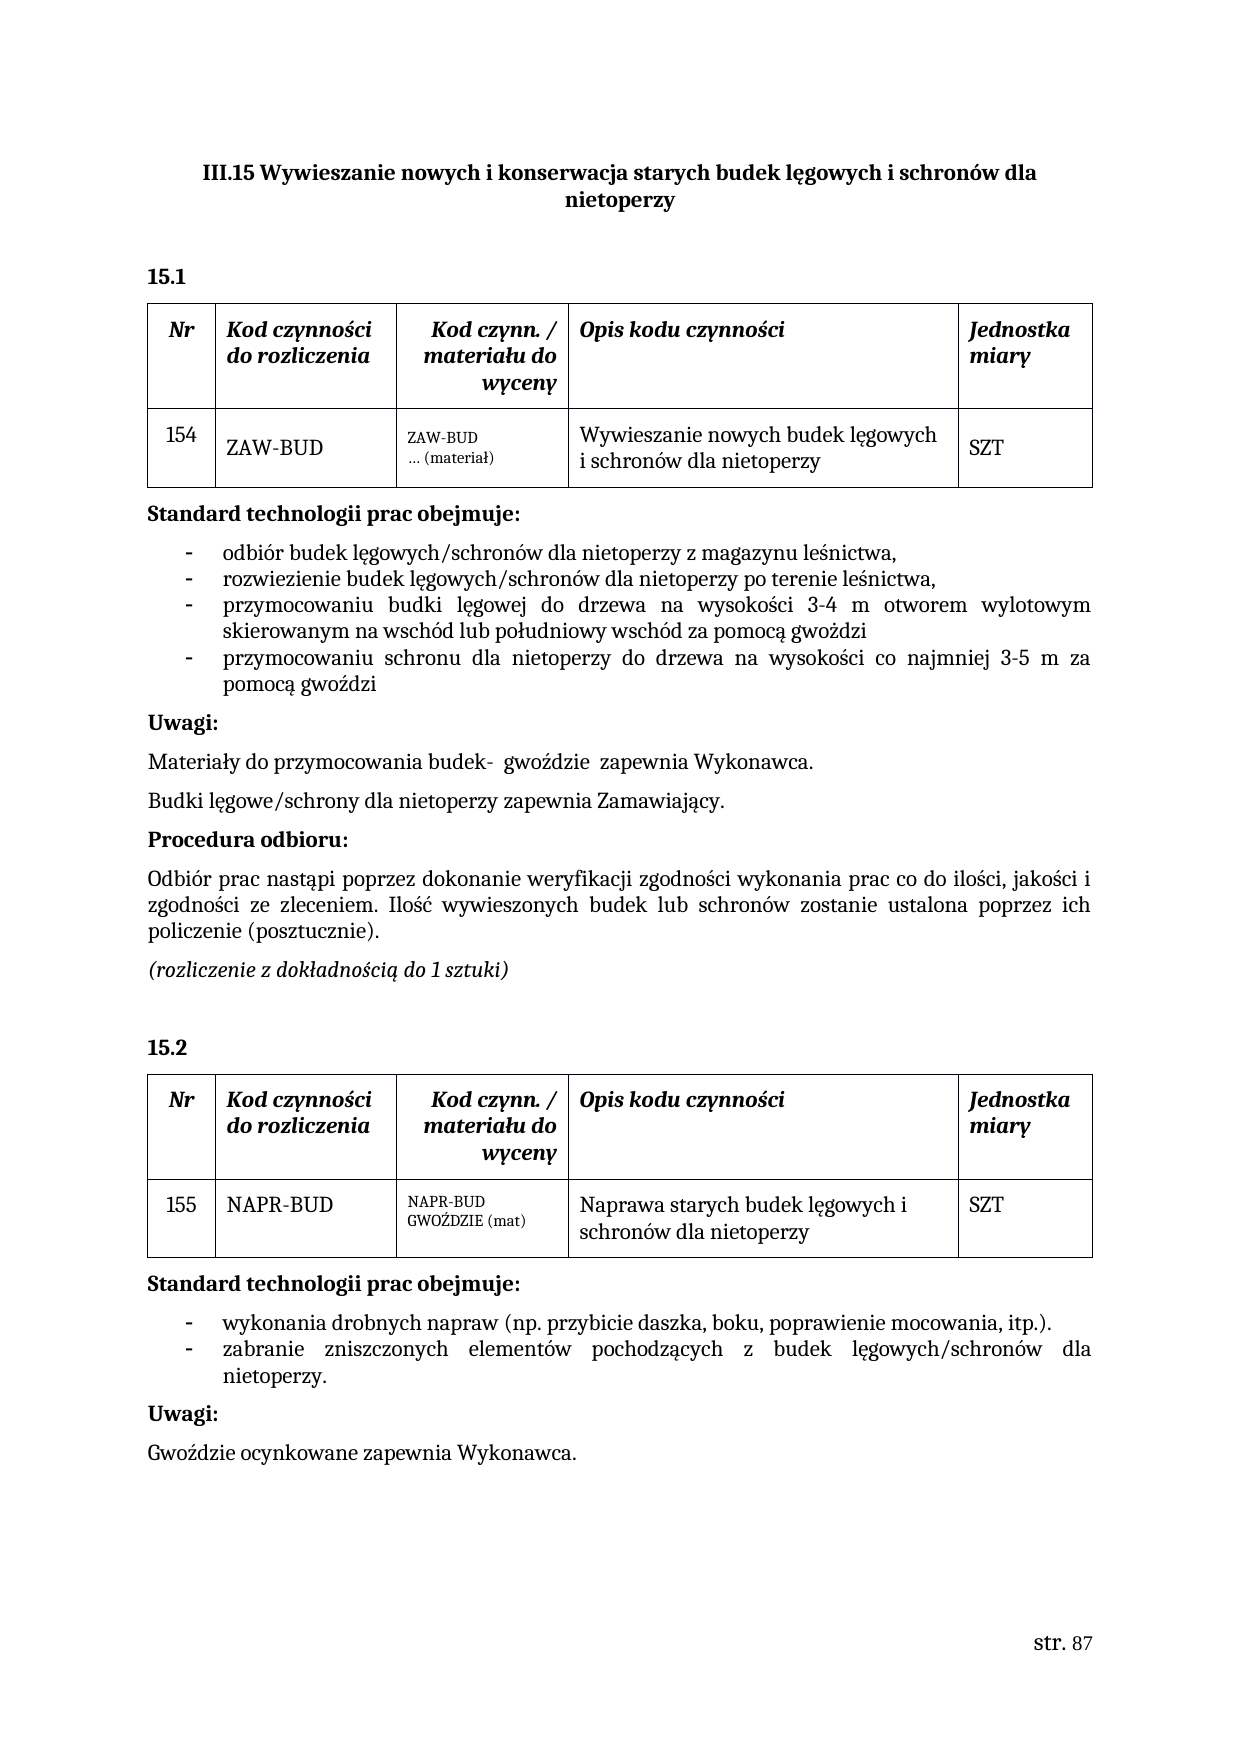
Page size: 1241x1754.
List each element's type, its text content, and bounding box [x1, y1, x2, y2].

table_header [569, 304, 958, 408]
list przymocowaniu schronu dla nietoperzy do drzewa na wysokości co najmniej 3-5 m za pomocą gwoździ [185, 645, 1093, 697]
list przymocowaniu budki lęgowej do drzewa na wysokości 3-4 m otworem wylotowym skierowanym na wschód lub południowy wschód za pomocą gwożdzi [185, 592, 1093, 645]
text III.15 Wywieszanie nowych i konserwacja starych budek lęgowych i schronów dla nietoperzy [148, 160, 1093, 213]
list rozwiezienie budek lęgowych/schronów dla nietoperzy po terenie leśnictwa, [185, 566, 1093, 592]
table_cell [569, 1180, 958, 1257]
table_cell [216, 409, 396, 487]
text Standard technologii prac obejmuje: [148, 500, 1093, 527]
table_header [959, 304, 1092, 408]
list zabranie zniszczonych elementów pochodzących z budek lęgowych/schronów dla nietoperzy. [185, 1336, 1093, 1389]
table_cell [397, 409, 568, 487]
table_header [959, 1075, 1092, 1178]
list wykonania drobnych napraw (np. przybicie daszka, boku, poprawienie mocowania, itp.). [185, 1310, 1093, 1336]
text (rozliczenie z dokładnością do 1 sztuki) [148, 957, 1093, 983]
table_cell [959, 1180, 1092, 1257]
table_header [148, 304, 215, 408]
text Budki lęgowe/schrony dla nietoperzy zapewnia Zamawiający. [148, 788, 1093, 814]
text Uwagi: [148, 710, 1093, 736]
text Procedura odbioru: [148, 826, 1093, 853]
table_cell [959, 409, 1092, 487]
text Materiały do przymocowania budek- gwoździe zapewnia Wykonawca. [148, 749, 1093, 775]
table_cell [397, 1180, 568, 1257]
list odbiór budek lęgowych/schronów dla nietoperzy z magazynu leśnictwa, [185, 539, 1093, 566]
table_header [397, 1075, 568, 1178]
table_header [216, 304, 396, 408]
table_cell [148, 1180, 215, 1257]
text Odbiór prac nastąpi poprzez dokonanie weryfikacji zgodności wykonania prac co do ilości, jakości i zgodności ze zleceniem. Ilość wywieszonych budek lub schronów zostanie ustalona poprzez ich policzenie (posztucznie). [148, 865, 1093, 944]
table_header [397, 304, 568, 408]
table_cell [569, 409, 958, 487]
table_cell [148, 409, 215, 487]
text Uwagi: [148, 1401, 1093, 1428]
text 15.1 [148, 264, 1093, 291]
text Standard technologii prac obejmuje: [148, 1271, 1093, 1297]
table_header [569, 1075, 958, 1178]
text Gwoździe ocynkowane zapewnia Wykonawca. [148, 1440, 1093, 1466]
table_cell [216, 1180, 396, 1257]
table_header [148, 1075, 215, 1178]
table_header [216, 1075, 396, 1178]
text 15.2 [148, 1034, 1093, 1061]
